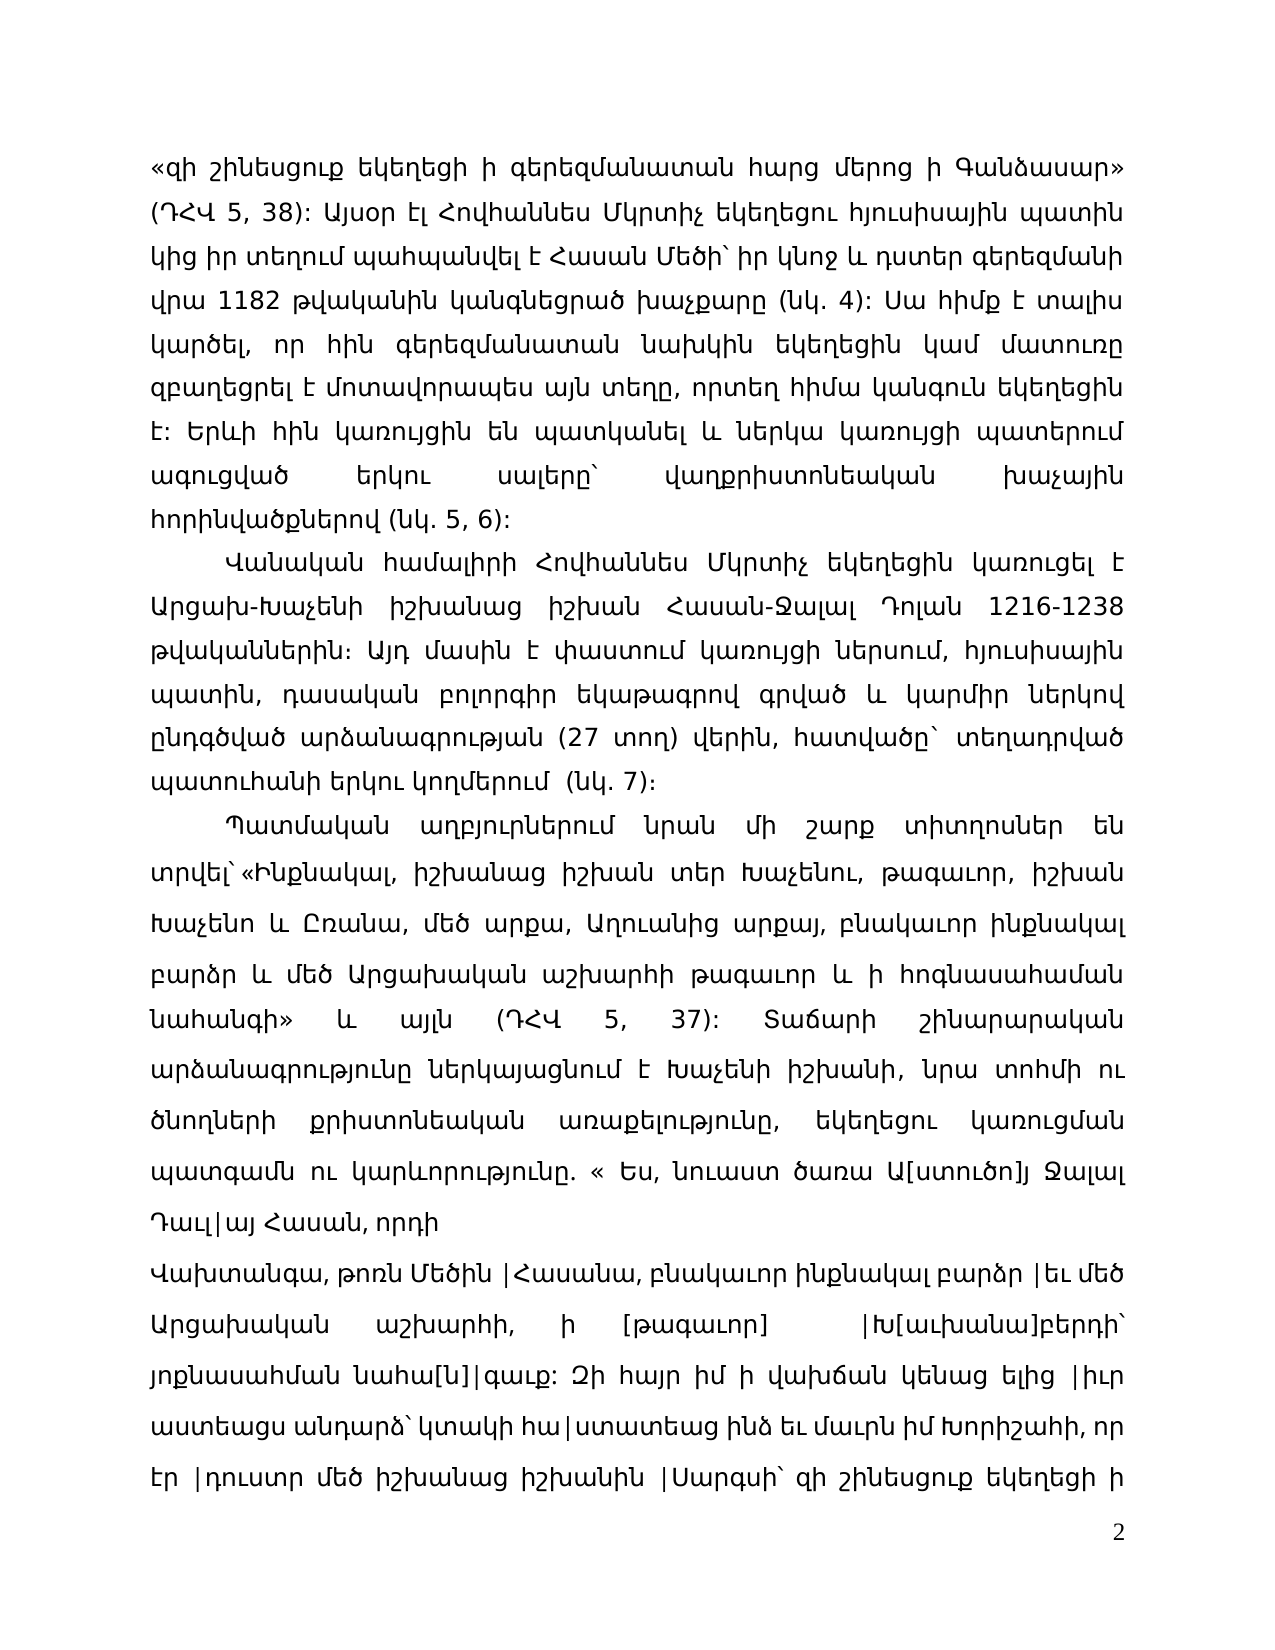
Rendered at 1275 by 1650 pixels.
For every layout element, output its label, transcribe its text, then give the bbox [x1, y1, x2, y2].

text Վանական համալիրի Հովհաննես Մկրտիչ եկեղեցին կառուցել է Արցախ-Խաչենի իշխանաց իշխան Հասան-Ջալալ Դոլան 1216-1238 թվականներին։ Այդ մասին է փաստում կառույցի ներսում, հյուսիսային պատին, դասական բոլորգիր եկաթագրով գրված և կարմիր ներկով ընդգծված արձանագրության (27 տող) վերին, հատվածը` տեղադրված պատուհանի երկու կողմերում (նկ. 7)։ [150, 549, 1125, 797]
text Պատմական աղբյուրներում նրան մի շարք տիտղոսներ են տրվել՝ «Ինքնակալ, իշխանաց իշխան տեր Խաչենու, թագաւոր, իշխան Խաչենո և Ըռանա, մեծ արքա, Աղուանից արքայ, բնակաւոր ինքնակալ բարձր և մեծ Արցախական աշխարհի թագաւոր և ի հոգնասահաման նահանգի» և այլն (ԴՀՎ 5, 37): Տաճարի շինարարական արձանագրությունը ներկայացնում է Խաչենի իշխանի, նրա տոհմի ու ծնողների քրիստոնեական առաքելությունը, եկեղեցու կառուցման պատգամն ու կարևորությունը. « Ես, նուաստ ծառա Ա[ստուծո]յ Ջալալ Դաւլ|այ Հասան, որդի [150, 811, 1125, 1239]
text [150, 150, 1125, 534]
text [150, 1256, 1125, 1494]
